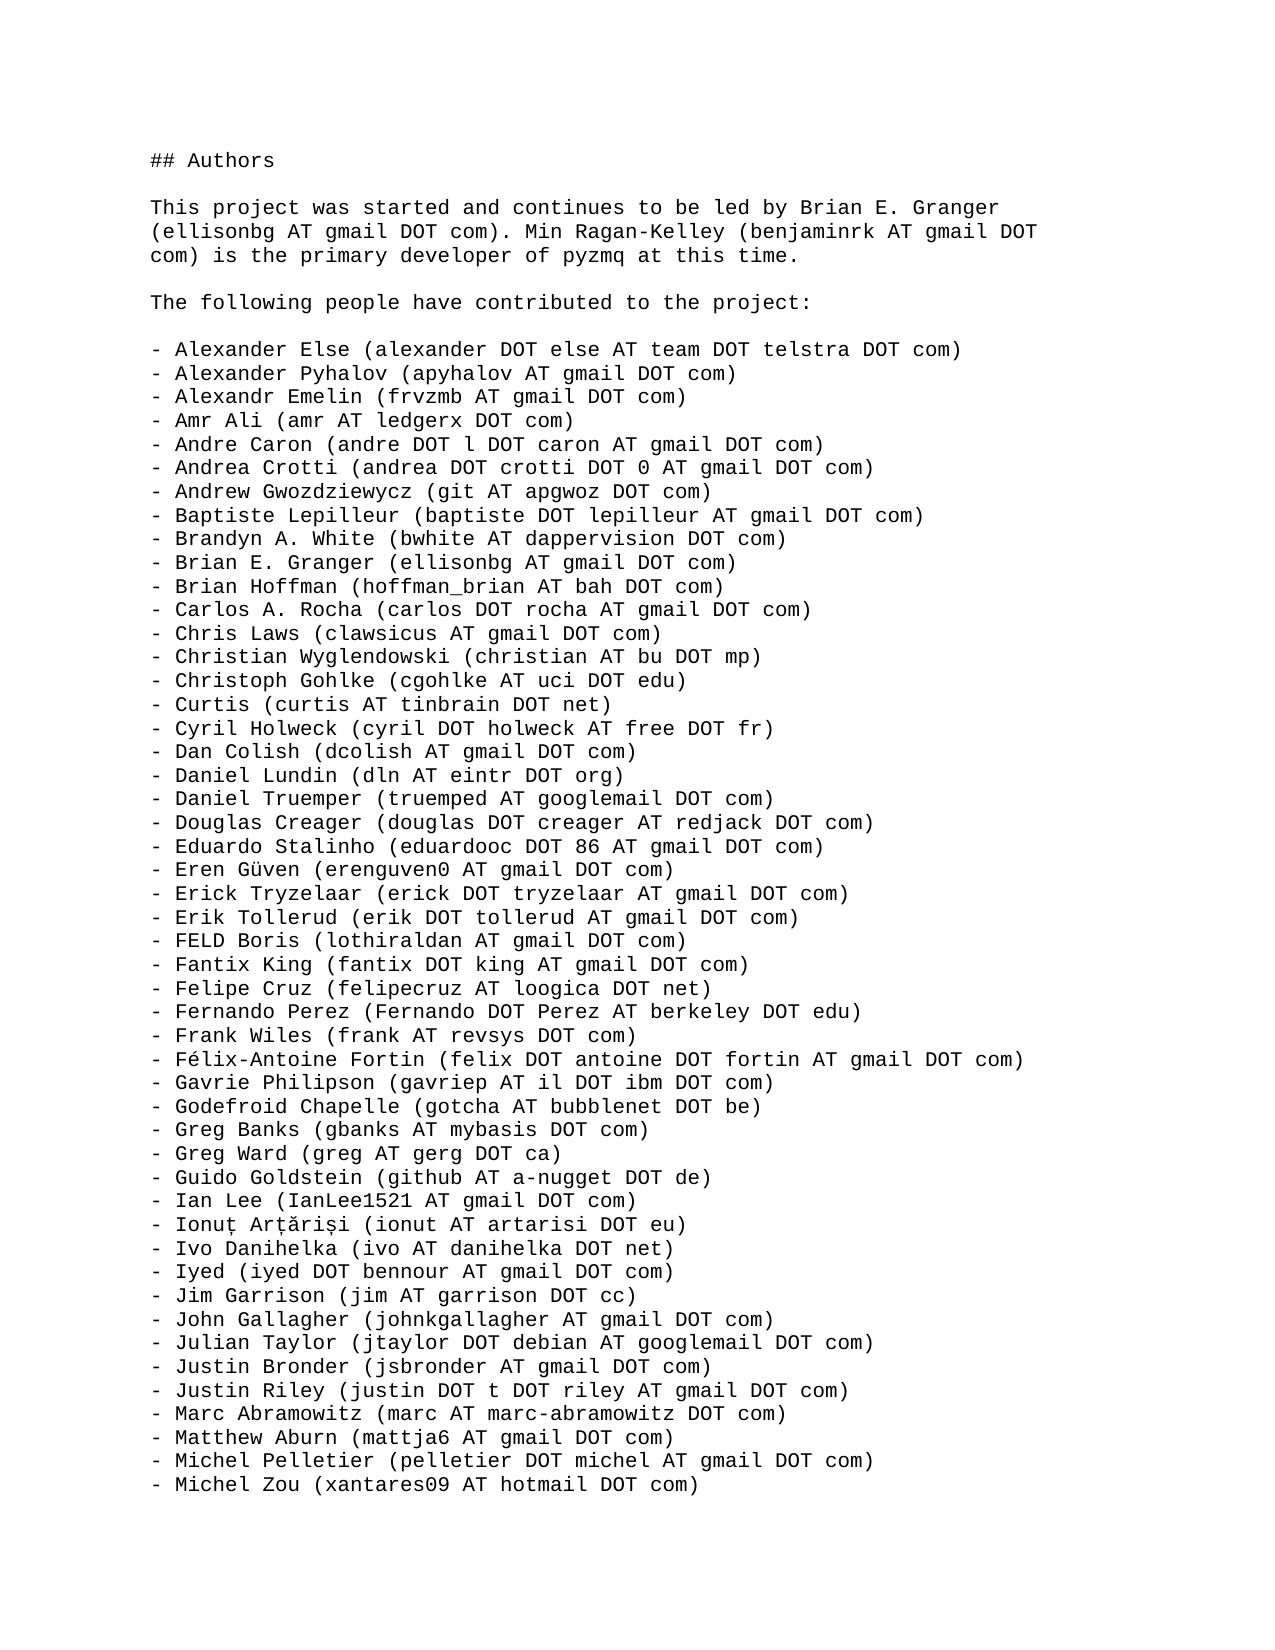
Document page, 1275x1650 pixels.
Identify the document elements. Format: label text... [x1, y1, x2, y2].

text - Alexandr Emelin (frvzmb AT gmail DOT com) [150, 386, 1125, 410]
text - Carlos A. Rocha (carlos DOT rocha AT gmail DOT com) [150, 599, 1125, 623]
text - Greg Ward (greg AT gerg DOT ca) [150, 1143, 1125, 1167]
text (ellisonbg AT gmail DOT com). Min Ragan-Kelley (benjaminrk AT gmail DOT [150, 221, 1125, 244]
text - Marc Abramowitz (marc AT marc-abramowitz DOT com) [150, 1403, 1125, 1427]
text - Andre Caron (andre DOT l DOT caron AT gmail DOT com) [150, 434, 1125, 457]
text - Guido Goldstein (github AT a-nugget DOT de) [150, 1167, 1125, 1190]
text - Eduardo Stalinho (eduardooc DOT 86 AT gmail DOT com) [150, 836, 1125, 859]
text - Alexander Pyhalov (apyhalov AT gmail DOT com) [150, 363, 1125, 386]
text - Eren Güven (erenguven0 AT gmail DOT com) [150, 859, 1125, 883]
text - Douglas Creager (douglas DOT creager AT redjack DOT com) [150, 812, 1125, 836]
text - Justin Bronder (jsbronder AT gmail DOT com) [150, 1356, 1125, 1379]
text ## Authors [150, 150, 1125, 174]
text - Christian Wyglendowski (christian AT bu DOT mp) [150, 647, 1125, 670]
text - Gavrie Philipson (gavriep AT il DOT ibm DOT com) [150, 1072, 1125, 1096]
text - Amr Ali (amr AT ledgerx DOT com) [150, 410, 1125, 434]
text - Erik Tollerud (erik DOT tollerud AT gmail DOT com) [150, 907, 1125, 930]
text - Alexander Else (alexander DOT else AT team DOT telstra DOT com) [150, 339, 1125, 363]
text - Michel Pelletier (pelletier DOT michel AT gmail DOT com) [150, 1451, 1125, 1474]
text - Dan Colish (dcolish AT gmail DOT com) [150, 741, 1125, 765]
text - Godefroid Chapelle (gotcha AT bubblenet DOT be) [150, 1096, 1125, 1119]
text - Ian Lee (IanLee1521 AT gmail DOT com) [150, 1190, 1125, 1214]
text - Ionuț Arțăriși (ionut AT artarisi DOT eu) [150, 1214, 1125, 1238]
text - Brian Hoffman (hoffman_brian AT bah DOT com) [150, 576, 1125, 599]
text - Baptiste Lepilleur (baptiste DOT lepilleur AT gmail DOT com) [150, 505, 1125, 528]
text - Chris Laws (clawsicus AT gmail DOT com) [150, 623, 1125, 647]
text - Michel Zou (xantares09 AT hotmail DOT com) [150, 1474, 1125, 1498]
text - Christoph Gohlke (cgohlke AT uci DOT edu) [150, 670, 1125, 694]
text - Cyril Holweck (cyril DOT holweck AT free DOT fr) [150, 717, 1125, 741]
text - Brandyn A. White (bwhite AT dappervision DOT com) [150, 528, 1125, 552]
text - Curtis (curtis AT tinbrain DOT net) [150, 694, 1125, 717]
text - Fantix King (fantix DOT king AT gmail DOT com) [150, 954, 1125, 978]
text - Brian E. Granger (ellisonbg AT gmail DOT com) [150, 552, 1125, 576]
text - Greg Banks (gbanks AT mybasis DOT com) [150, 1119, 1125, 1143]
text - FELD Boris (lothiraldan AT gmail DOT com) [150, 930, 1125, 954]
text - Daniel Lundin (dln AT eintr DOT org) [150, 765, 1125, 788]
text - Fernando Perez (Fernando DOT Perez AT berkeley DOT edu) [150, 1001, 1125, 1025]
text - Daniel Truemper (truemped AT googlemail DOT com) [150, 788, 1125, 812]
text - John Gallagher (johnkgallagher AT gmail DOT com) [150, 1309, 1125, 1332]
text The following people have contributed to the project: [150, 292, 1125, 316]
text - Félix-Antoine Fortin (felix DOT antoine DOT fortin AT gmail DOT com) [150, 1048, 1125, 1072]
text - Erick Tryzelaar (erick DOT tryzelaar AT gmail DOT com) [150, 883, 1125, 907]
text - Iyed (iyed DOT bennour AT gmail DOT com) [150, 1261, 1125, 1285]
text - Andrea Crotti (andrea DOT crotti DOT 0 AT gmail DOT com) [150, 457, 1125, 481]
text This project was started and continues to be led by Brian E. Granger [150, 197, 1125, 221]
text - Felipe Cruz (felipecruz AT loogica DOT net) [150, 978, 1125, 1001]
text - Frank Wiles (frank AT revsys DOT com) [150, 1025, 1125, 1048]
text - Andrew Gwozdziewycz (git AT apgwoz DOT com) [150, 481, 1125, 505]
text - Ivo Danihelka (ivo AT danihelka DOT net) [150, 1238, 1125, 1261]
text - Julian Taylor (jtaylor DOT debian AT googlemail DOT com) [150, 1332, 1125, 1356]
text - Justin Riley (justin DOT t DOT riley AT gmail DOT com) [150, 1379, 1125, 1403]
text - Jim Garrison (jim AT garrison DOT cc) [150, 1285, 1125, 1309]
text - Matthew Aburn (mattja6 AT gmail DOT com) [150, 1427, 1125, 1451]
text com) is the primary developer of pyzmq at this time. [150, 244, 1125, 268]
